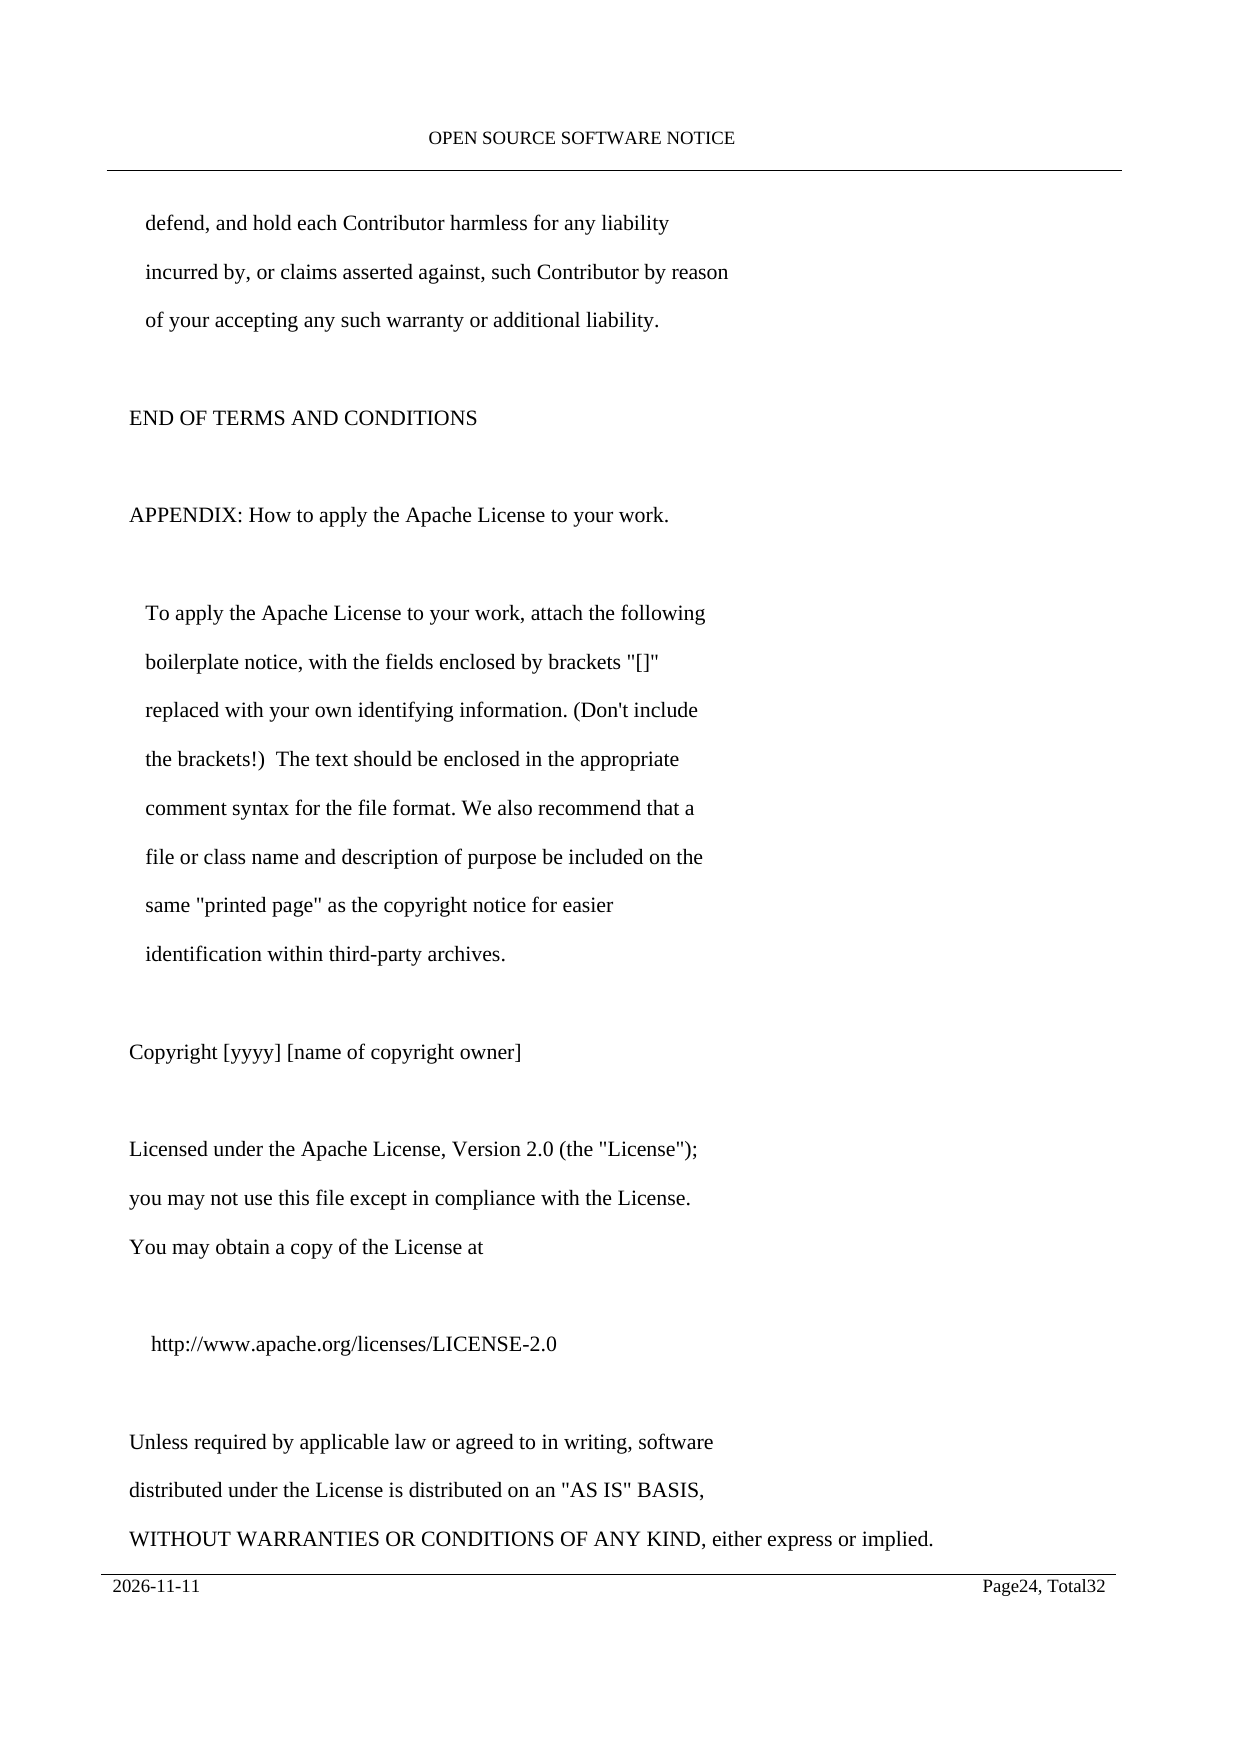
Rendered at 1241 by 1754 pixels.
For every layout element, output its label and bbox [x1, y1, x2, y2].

text [112, 206, 1128, 1555]
